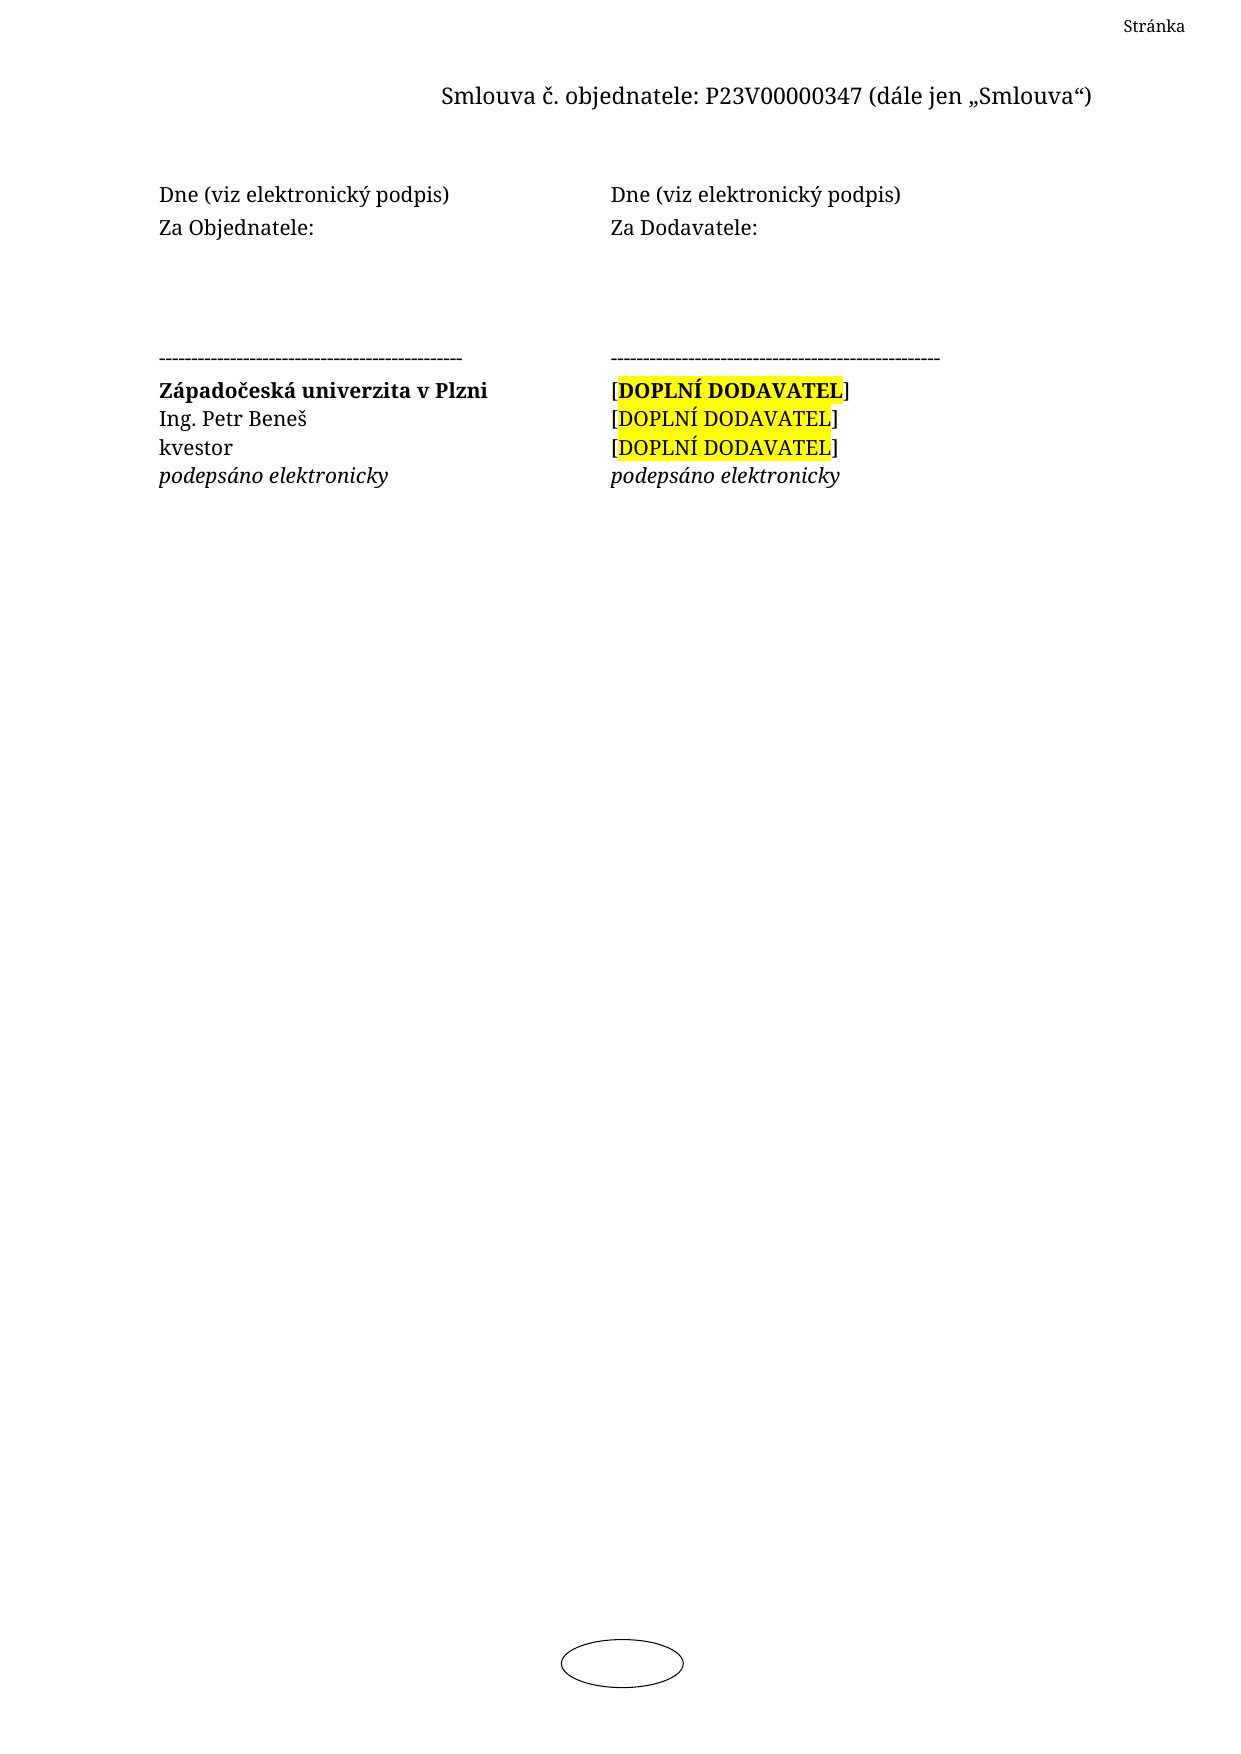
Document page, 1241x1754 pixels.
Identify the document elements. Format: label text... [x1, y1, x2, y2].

table_header Dne (viz elektronický podpis) Za Dodavatele: --------------------------------------------------- [DOPLNÍ DODAVATEL] [DOPLNÍ DODAVATEL] [DOPLNÍ DODAVATEL] podepsáno elektronicky [599, 180, 1051, 490]
table_header Dne (viz elektronický podpis) Za Objednatele: ----------------------------------------------- Západočeská univerzita v Plzni Ing. Petr Beneš kvestor podepsáno elektronicky [148, 180, 599, 490]
